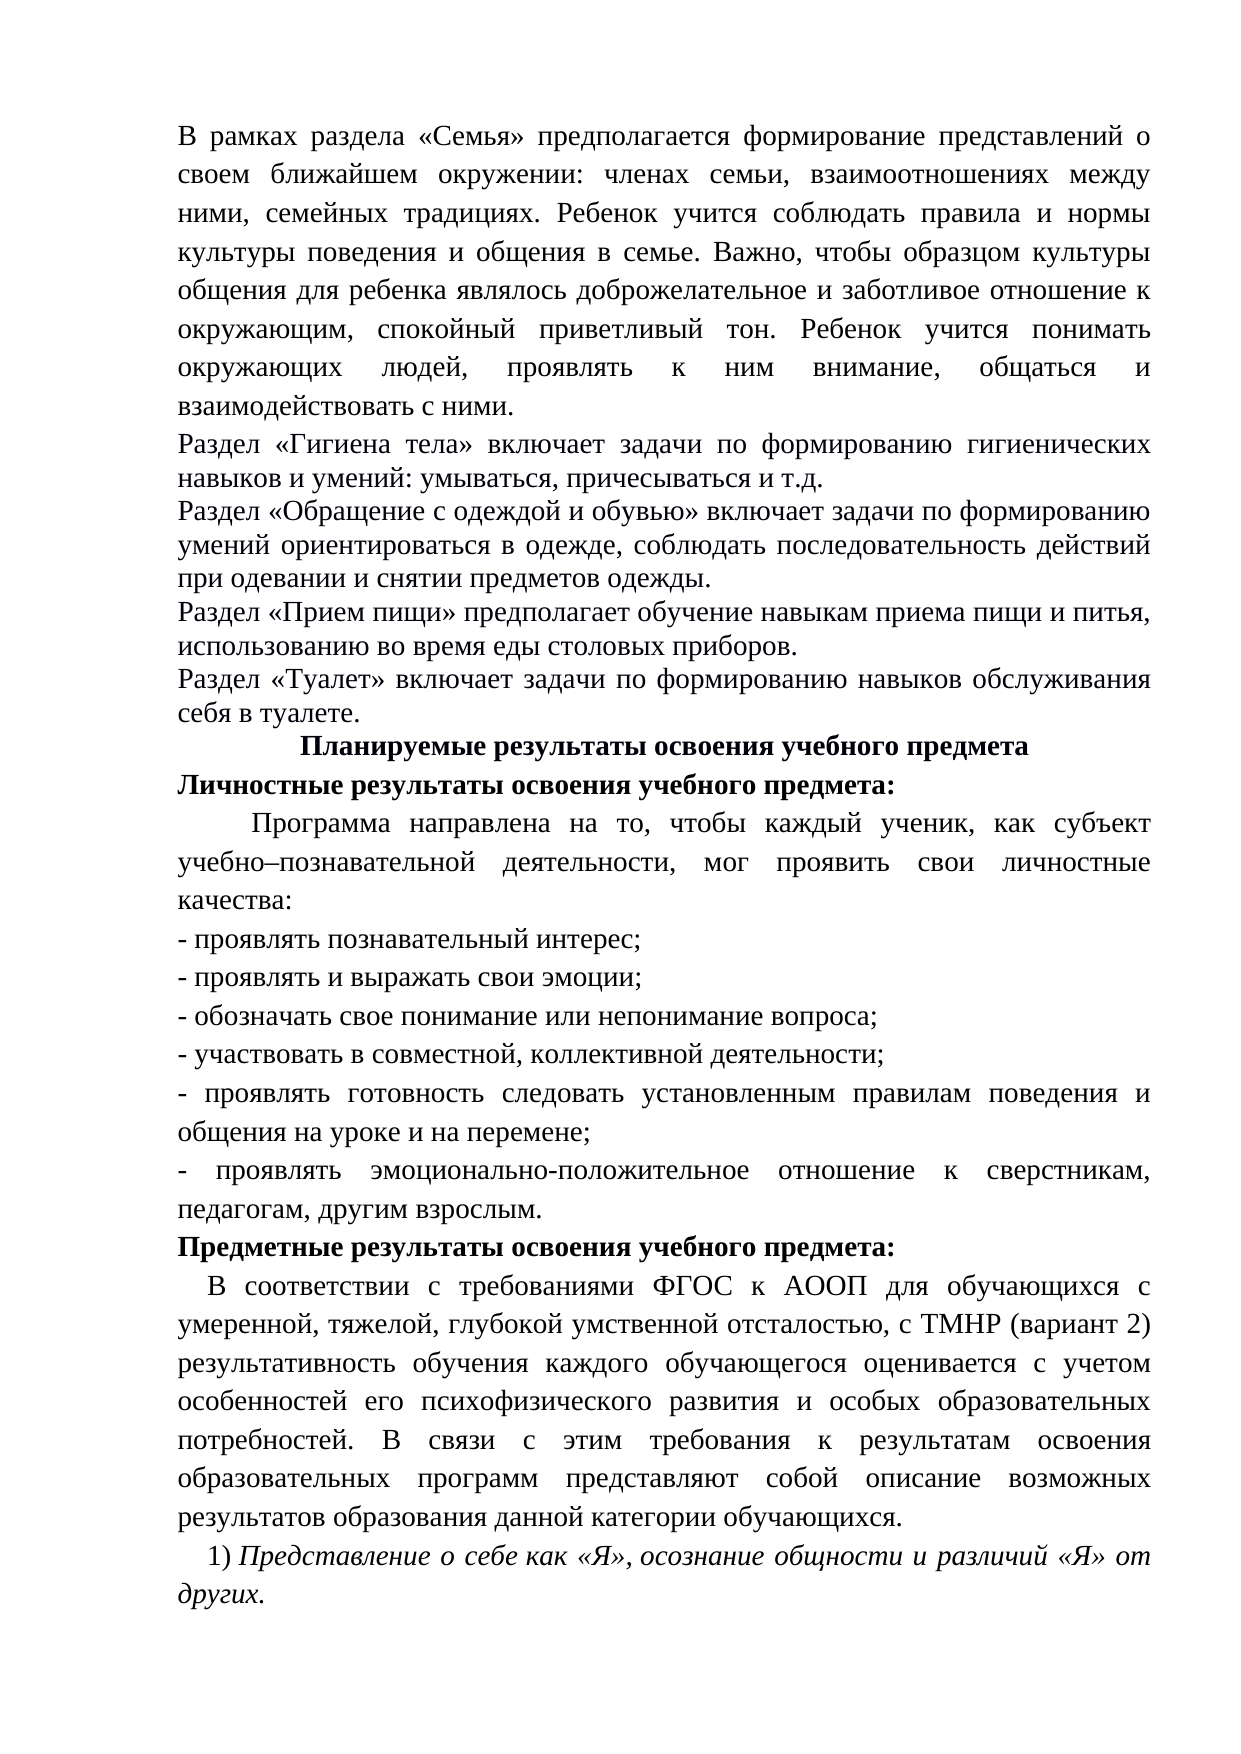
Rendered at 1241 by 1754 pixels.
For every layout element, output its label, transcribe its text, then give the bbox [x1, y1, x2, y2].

text Раздел «Прием пищи» предполагает обучение навыкам приема пищи и питья, использованию во время еды столовых приборов. [177, 594, 1152, 661]
text Раздел «Обращение с одеждой и обувью» включает задачи по формированию умений ориентироваться в одежде, соблюдать последовательность действий при одевании и снятии предметов одежды. [177, 493, 1152, 594]
text Планируемые результаты освоения учебного предмета [177, 728, 1152, 762]
text В рамках раздела «Семья» предполагается формирование представлений о своем ближайшем окружении: членах семьи, взаимоотношениях между ними, семейных традициях. Ребенок учится соблюдать правила и нормы культуры поведения и общения в семье. Важно, чтобы образцом культуры общения для ребенка являлось доброжелательное и заботливое отношение к окружающим, спокойный приветливый тон. Ребенок учится понимать окружающих людей, проявлять к ним внимание, общаться и взаимодействовать с ними. [177, 118, 1152, 421]
text - участвовать в совместной, коллективной деятельности; [177, 1037, 1152, 1070]
text 1) Представление о себе как «Я», осознание общности и различий «Я» от других. [177, 1538, 1152, 1610]
text - обозначать свое понимание или непонимание вопроса; [177, 998, 1152, 1032]
text - проявлять познавательный интерес; [177, 921, 1152, 954]
text - проявлять и выражать свои эмоции; [177, 959, 1152, 993]
text Программа направлена на то, чтобы каждый ученик, как субъект учебно–познавательной деятельности, мог проявить свои личностные качества: [177, 805, 1152, 916]
text Предметные результаты освоения учебного предмета: [177, 1229, 1152, 1263]
text - проявлять готовность следовать установленным правилам поведения и общения на уроке и на перемене; [177, 1075, 1152, 1147]
text Раздел «Гигиена тела» включает задачи по формированию гигиенических навыков и умений: умываться, причесываться и т.д. [177, 426, 1152, 493]
text Раздел «Туалет» включает задачи по формированию навыков обслуживания себя в туалете. [177, 661, 1152, 728]
text Личностные результаты освоения учебного предмета: [177, 767, 1152, 800]
text - проявлять эмоционально-положительное отношение к сверстникам, педагогам, другим взрослым. [177, 1152, 1152, 1224]
text В соответствии с требованиями ФГОС к АООП для обучающихся с умеренной, тяжелой, глубокой умственной отсталостью, с ТМНР (вариант 2) результативность обучения каждого обучающегося оценивается с учетом особенностей его психофизического развития и особых образовательных потребностей. В связи с этим требования к результатам освоения образовательных программ представляют собой описание возможных результатов образования данной категории обучающихся. [177, 1268, 1152, 1533]
